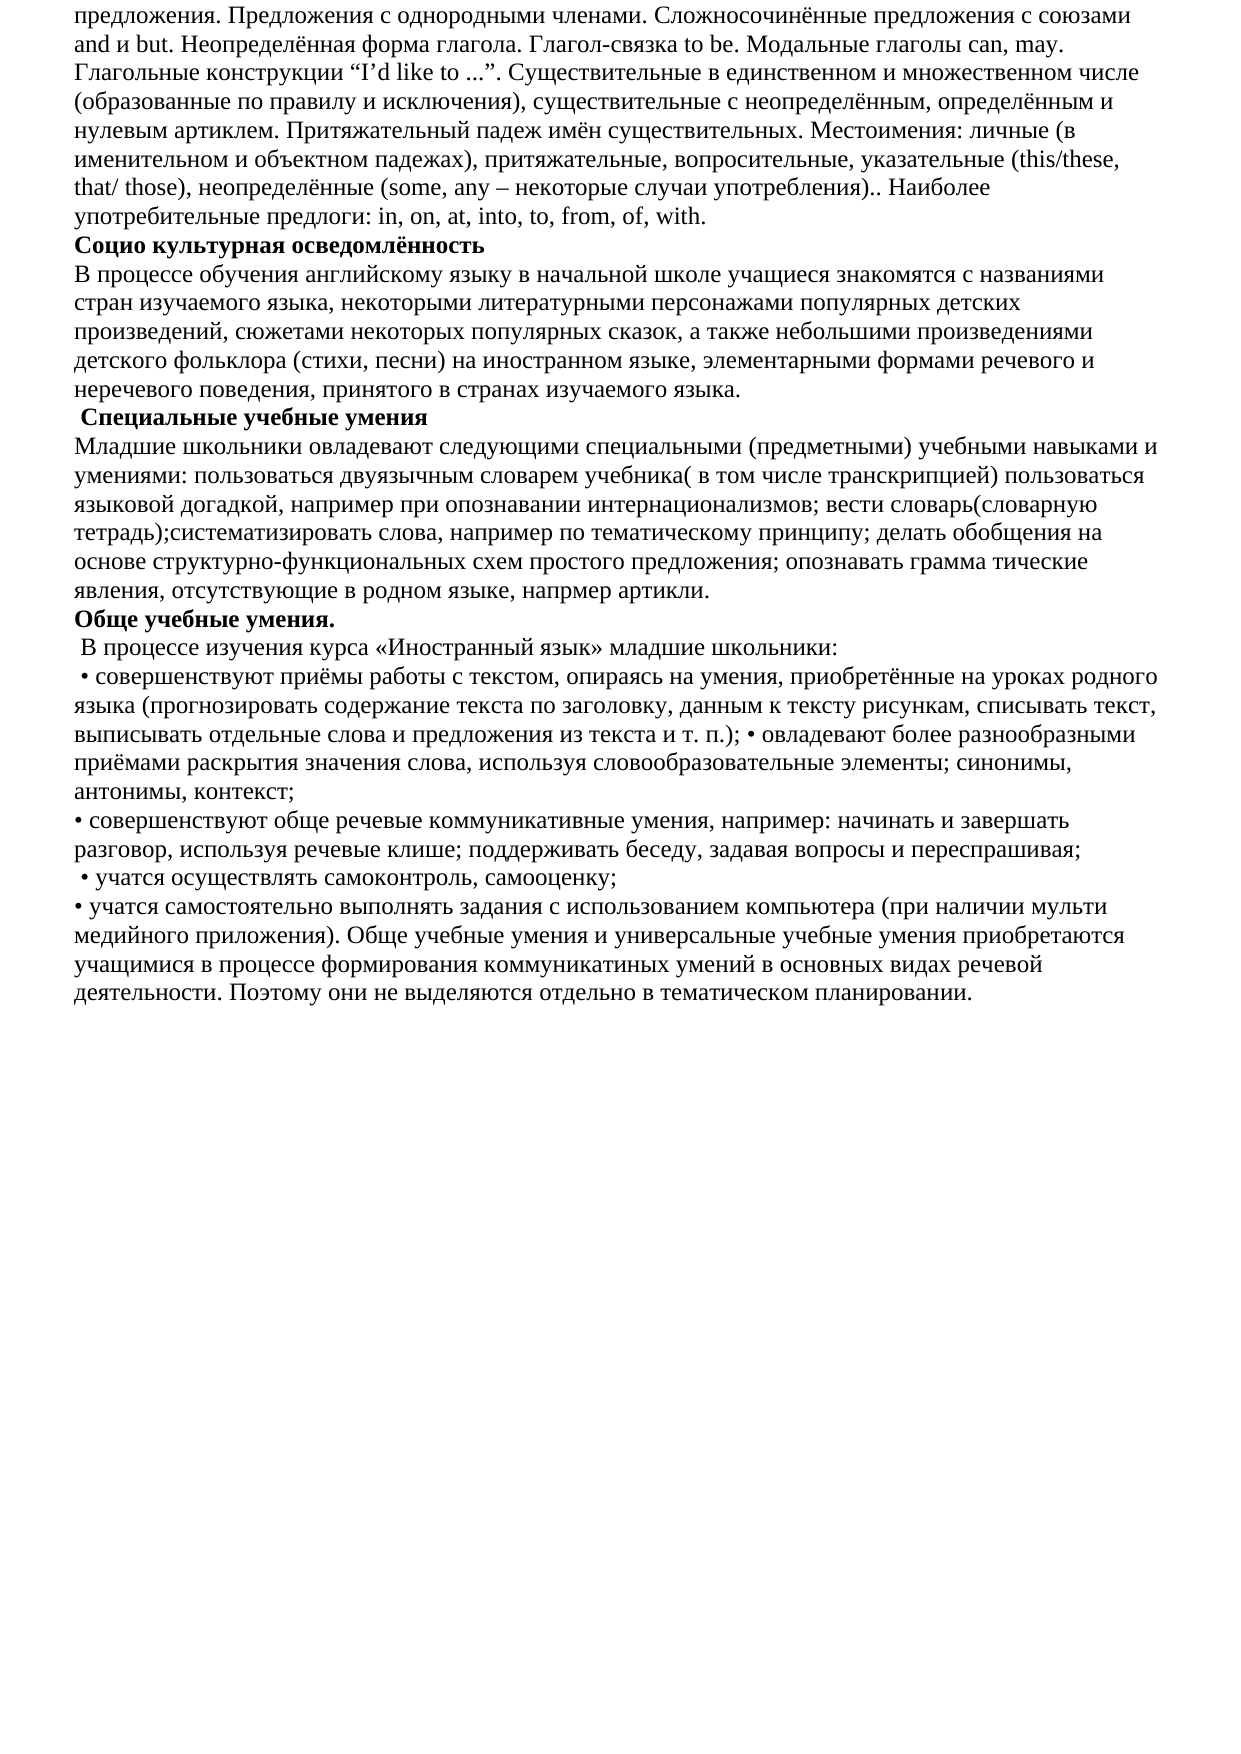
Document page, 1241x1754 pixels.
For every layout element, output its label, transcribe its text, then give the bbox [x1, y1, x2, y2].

text • совершенствуют обще речевые коммуникативные умения, например: начинать и завершать разговор, используя речевые клише; поддерживать беседу, задавая вопросы и переспрашивая; [74, 805, 1167, 862]
text • учатся самостоятельно выполнять задания с использованием компьютера (при наличии мульти медийного приложения). Обще учебные умения и универсальные учебные умения приобретаются учащимися в процессе формирования коммуникатиных умений в основных видах речевой деятельности. Поэтому они не выделяются отдельно в тематическом планировании. [74, 891, 1167, 1006]
text Социо культурная осведомлённость [74, 230, 1167, 259]
text В процессе изучения курса «Иностранный язык» младшие школьники: [74, 632, 1167, 661]
text • совершенствуют приёмы работы с текстом, опираясь на умения, приобретённые на уроках родного языка (прогнозировать содержание текста по заголовку, данным к тексту рисункам, списывать текст, выписывать отдельные слова и предложения из текста и т. п.); • овладевают более разнообразными приёмами раскрытия значения слова, используя словообразовательные элементы; синонимы, антонимы, контекст; [74, 661, 1167, 805]
text Обще учебные умения. [74, 604, 1167, 632]
text В процессе обучения английскому языку в начальной школе учащиеся знакомятся с названиями стран изучаемого языка, некоторыми литературными персонажами популярных детских произведений, сюжетами некоторых популярных сказок, а также небольшими произведениями детского фольклора (стихи, песни) на иностранном языке, элементарными формами речевого и неречевого поведения, принятого в странах изучаемого языка. [74, 259, 1167, 402]
text Младшие школьники овладевают следующими специальными (предметными) учебными навыками и умениями: пользоваться двуязычным словарем учебника( в том числе транскрипцией) пользоваться языковой догадкой, например при опознавании интернационализмов; вести словарь(словарную тетрадь);систематизировать слова, например по тематическому принципу; делать обобщения на основе структурно-функциональных схем простого предложения; опознавать грамма тические явления, отсутствующие в родном языке, напрмер артикли. [74, 431, 1167, 604]
text • учатся осуществлять самоконтроль, самооценку; [74, 862, 1167, 891]
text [74, 0, 1167, 230]
text Специальные учебные умения [74, 402, 1167, 431]
